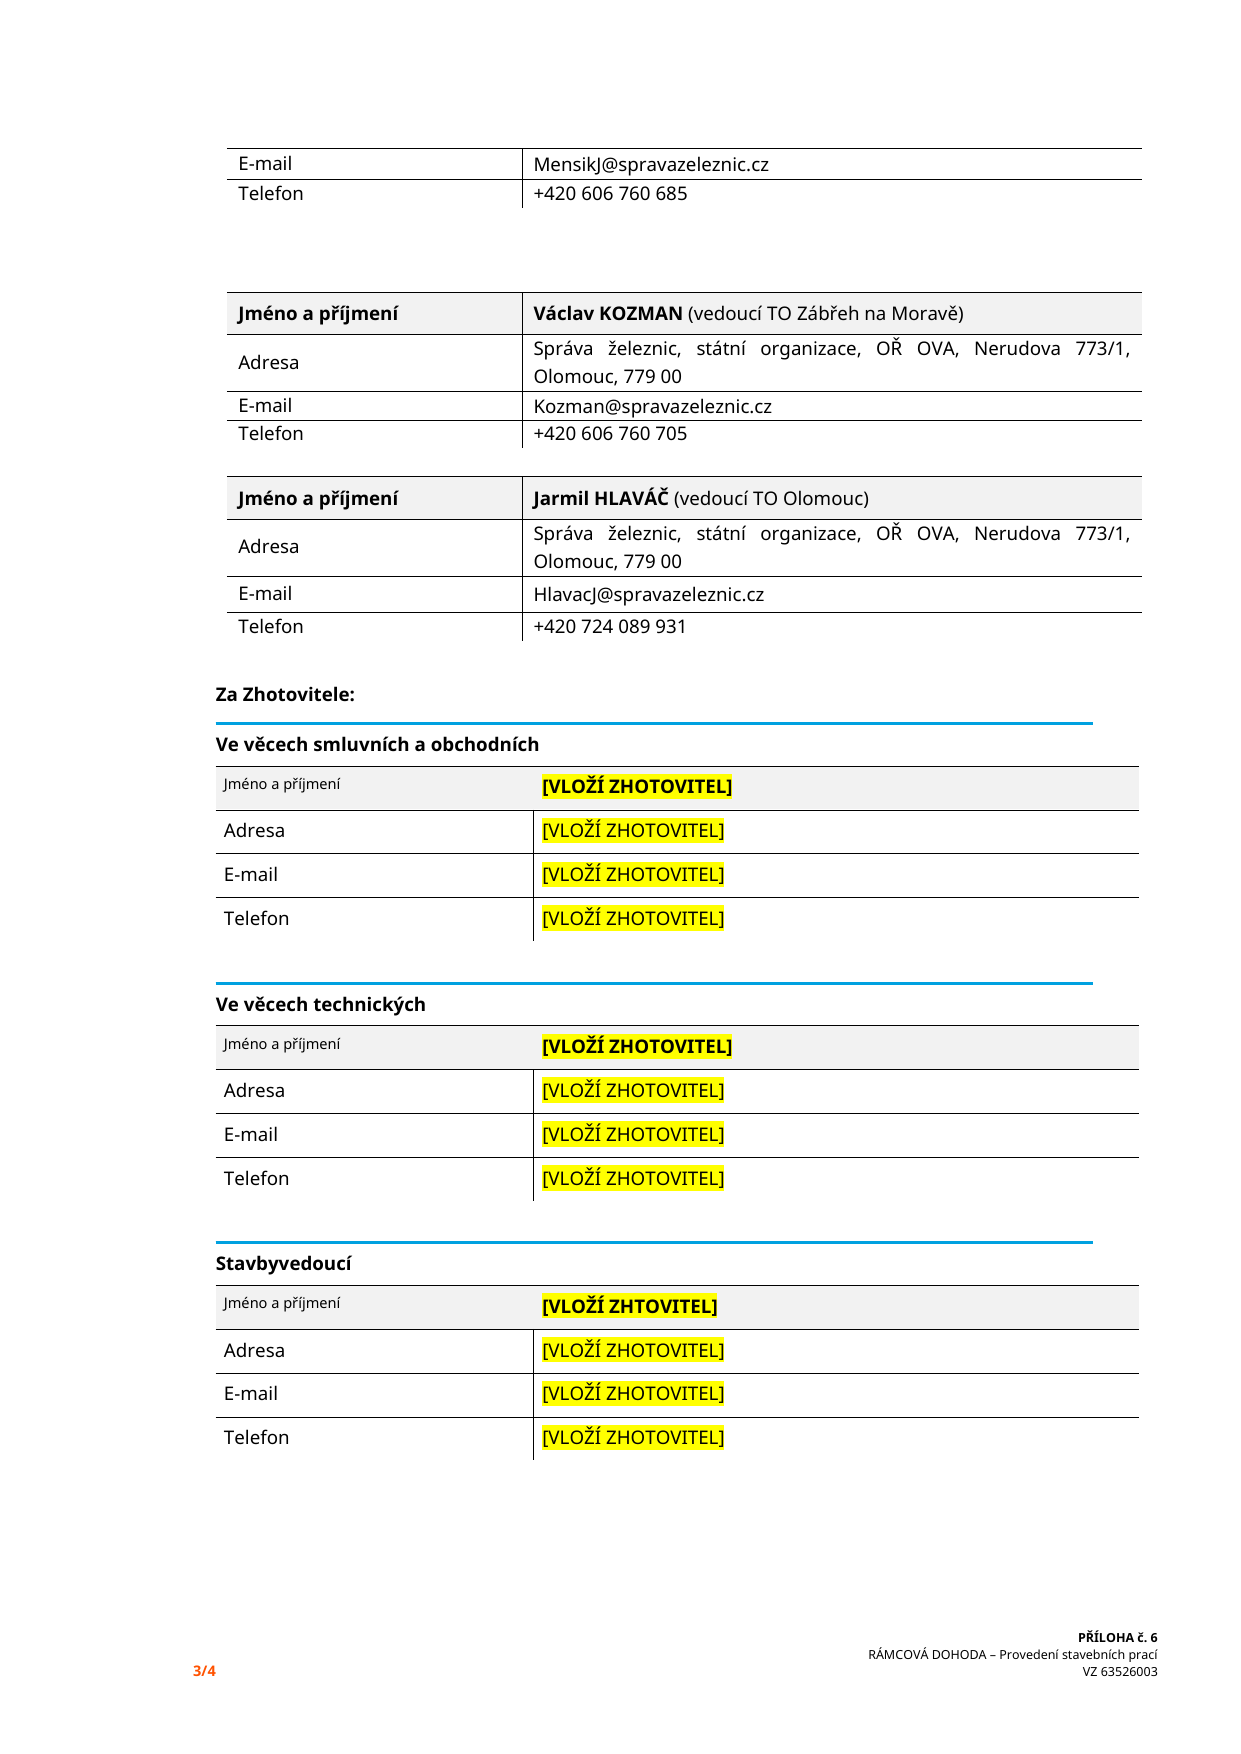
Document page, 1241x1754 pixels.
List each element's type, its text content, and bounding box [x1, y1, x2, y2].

table_header Jarmil HLAVÁČ (vedoucí TO Olomouc) [523, 477, 1142, 519]
text Stavbyvedoucí [216, 1244, 1093, 1276]
table_cell Správa železnic, státní organizace, OŘ OVA, Nerudova 773/1, Olomouc, 779 00 [523, 520, 1142, 576]
table_cell Adresa [216, 1330, 533, 1372]
table_cell E-mail [216, 1374, 533, 1416]
table_header Václav KOZMAN (vedoucí TO Zábřeh na Moravě) [523, 293, 1142, 334]
table_cell +420 606 760 685 [523, 180, 1142, 208]
table_cell [VLOŽÍ ZHOTOVITEL] [534, 1114, 1139, 1157]
text Ve věcech smluvních a obchodních [216, 725, 1093, 757]
table_cell Adresa [227, 520, 522, 576]
table_cell E-mail [216, 854, 533, 897]
table_header Jméno a příjmení [216, 1026, 534, 1069]
table_header Jméno a příjmení [216, 1286, 534, 1329]
text Za Zhotovitele: [216, 681, 1093, 707]
table_cell [VLOŽÍ ZHOTOVITEL] [534, 854, 1139, 897]
table_cell +420 724 089 931 [523, 613, 1142, 641]
table_cell Adresa [216, 811, 533, 853]
table_cell Telefon [216, 898, 533, 941]
table_cell Adresa [227, 335, 522, 391]
table_cell E-mail [227, 577, 522, 612]
table_cell E-mail [227, 149, 522, 179]
table_cell [VLOŽÍ ZHOTOVITEL] [534, 811, 1139, 853]
table_header Jméno a příjmení [216, 767, 534, 809]
table_header Jméno a příjmení [227, 477, 522, 519]
table_cell E-mail [216, 1114, 533, 1157]
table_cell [523, 335, 1142, 391]
table_cell HlavacJ@spravazeleznic.cz [523, 577, 1142, 612]
table_cell [VLOŽÍ ZHOTOVITEL] [534, 1070, 1139, 1113]
table_cell Telefon [216, 1158, 533, 1201]
table_cell Telefon [227, 421, 522, 448]
table_cell Kozman@spravazeleznic.cz [523, 392, 1142, 419]
table_cell [VLOŽÍ ZHOTOVITEL] [534, 1158, 1139, 1201]
table_header Jméno a příjmení [227, 293, 522, 334]
table_header [VLOŽÍ ZHOTOVITEL] [534, 767, 1139, 809]
table_cell [VLOŽÍ ZHOTOVITEL] [534, 1374, 1139, 1416]
table_cell MensikJ@spravazeleznic.cz [523, 149, 1142, 179]
table_cell Telefon [216, 1418, 533, 1460]
table_cell +420 606 760 705 [523, 421, 1142, 448]
table_header [VLOŽÍ ZHTOVITEL] [534, 1286, 1139, 1329]
table_cell [VLOŽÍ ZHOTOVITEL] [534, 1330, 1139, 1372]
table_cell Telefon [227, 180, 522, 208]
table_cell [VLOŽÍ ZHOTOVITEL] [534, 1418, 1139, 1460]
text Ve věcech technických [216, 985, 1093, 1016]
table_cell E-mail [227, 392, 522, 419]
table_cell Telefon [227, 613, 522, 641]
table_cell [VLOŽÍ ZHOTOVITEL] [534, 898, 1139, 941]
table_header [VLOŽÍ ZHOTOVITEL] [534, 1026, 1139, 1069]
table_cell Adresa [216, 1070, 533, 1113]
